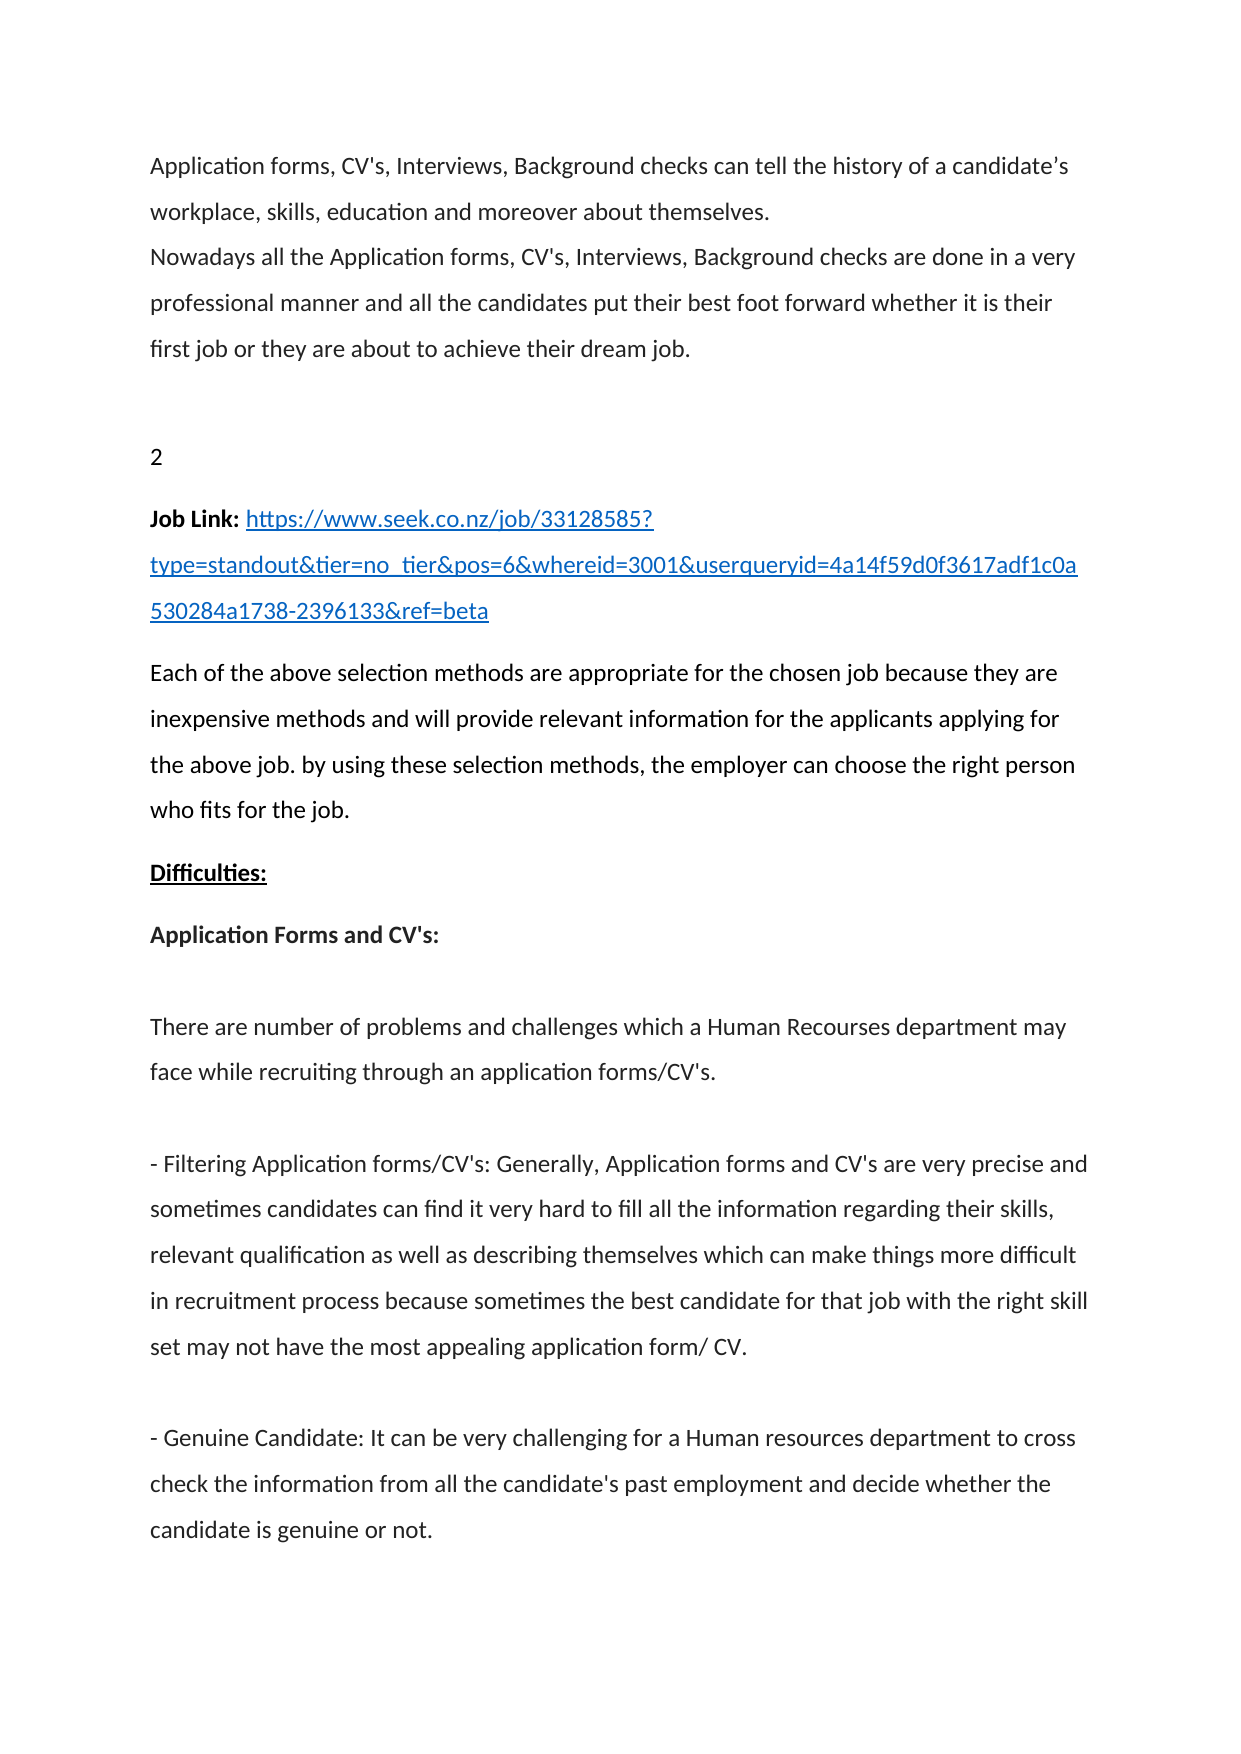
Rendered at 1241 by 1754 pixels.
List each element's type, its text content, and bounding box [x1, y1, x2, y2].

text - Genuine Candidate: It can be very challenging for a Human resources department to cross check the information from all the candidate's past employment and decide whether the candidate is genuine or not. [150, 1422, 1090, 1544]
text Difficulties: [150, 857, 1090, 887]
text - Filtering Application forms/CV's: Generally, Application forms and CV's are very precise and sometimes candidates can find it very hard to fill all the information regarding their skills, relevant qualification as well as describing themselves which can make things more difficult in recruitment process because sometimes the best candidate for that job with the right skill set may not have the most appealing application form/ CV. [150, 1148, 1090, 1361]
text Application Forms and CV's: [150, 919, 1090, 950]
text 2 [150, 441, 1090, 472]
text Nowadays all the Application forms, CV's, Interviews, Background checks are done in a very professional manner and all the candidates put their best foot forward whether it is their first job or they are about to achieve their dream job. [150, 241, 1090, 363]
text Job Link: https://www.seek.co.nz/job/33128585?type=standout&tier=no_tier&pos=6&whereid=3001&userqueryid=4a14f59d0f3617adf1c0a530284a1738-2396133&ref=beta [150, 503, 1090, 625]
text Each of the above selection methods are appropriate for the chosen job because they are inexpensive methods and will provide relevant information for the applicants applying for the above job. by using these selection methods, the employer can choose the right person who fits for the job. [150, 657, 1090, 825]
text Application forms, CV's, Interviews, Background checks can tell the history of a candidate’s workplace, skills, education and moreover about themselves. [150, 150, 1090, 226]
text There are number of problems and challenges which a Human Recourses department may face while recruiting through an application forms/CV's. [150, 1011, 1090, 1087]
